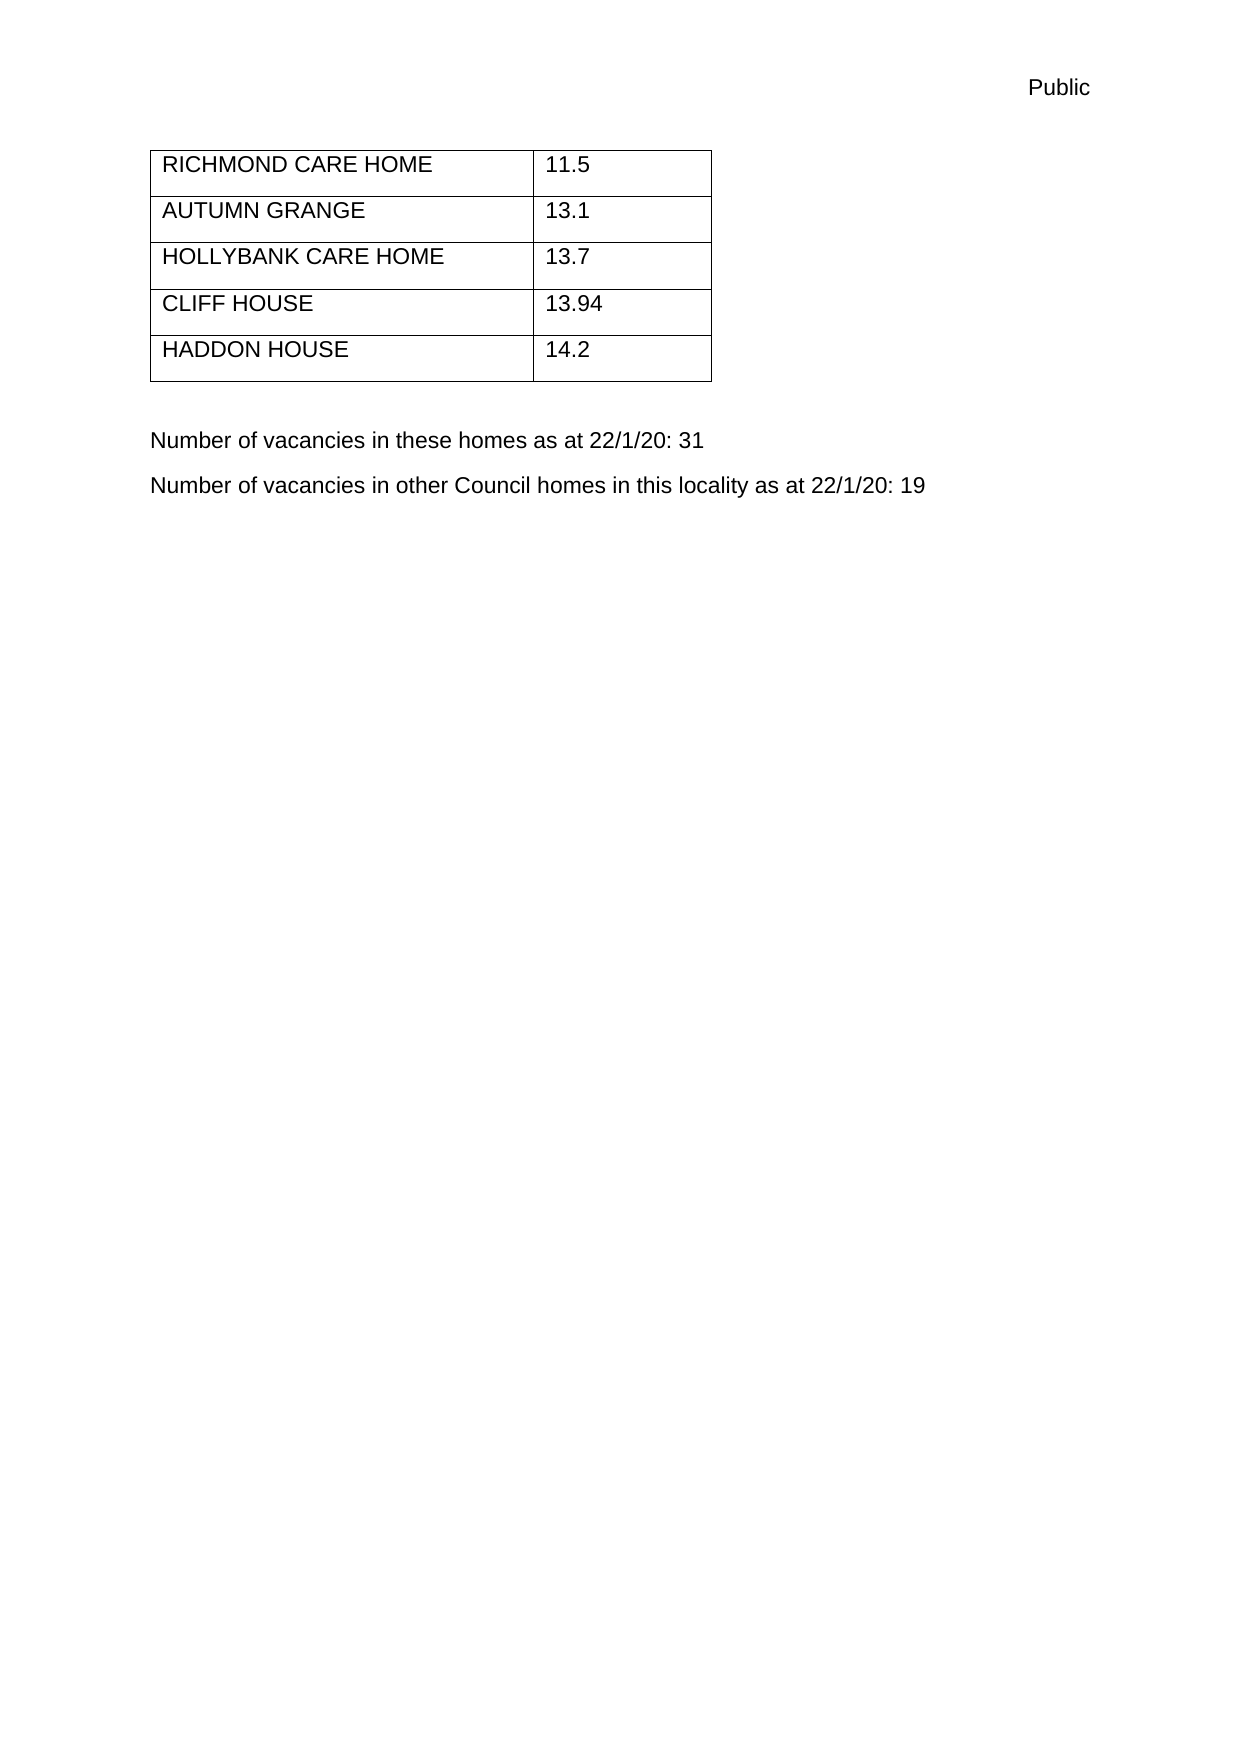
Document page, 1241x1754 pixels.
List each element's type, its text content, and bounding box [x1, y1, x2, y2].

table_cell 13.7 [534, 243, 711, 288]
table_cell HADDON HOUSE [151, 336, 533, 381]
table_cell HOLLYBANK CARE HOME [151, 243, 533, 288]
text Number of vacancies in other Council homes in this locality as at 22/1/20: 19 [150, 472, 1090, 498]
text Number of vacancies in these homes as at 22/1/20: 31 [150, 427, 1090, 453]
table_cell 13.1 [534, 197, 711, 242]
table_cell 11.5 [534, 151, 711, 196]
table_cell CLIFF HOUSE [151, 290, 533, 334]
table_cell RICHMOND CARE HOME [151, 151, 533, 196]
table_cell AUTUMN GRANGE [151, 197, 533, 242]
table_cell 14.2 [534, 336, 711, 381]
table_cell 13.94 [534, 290, 711, 334]
